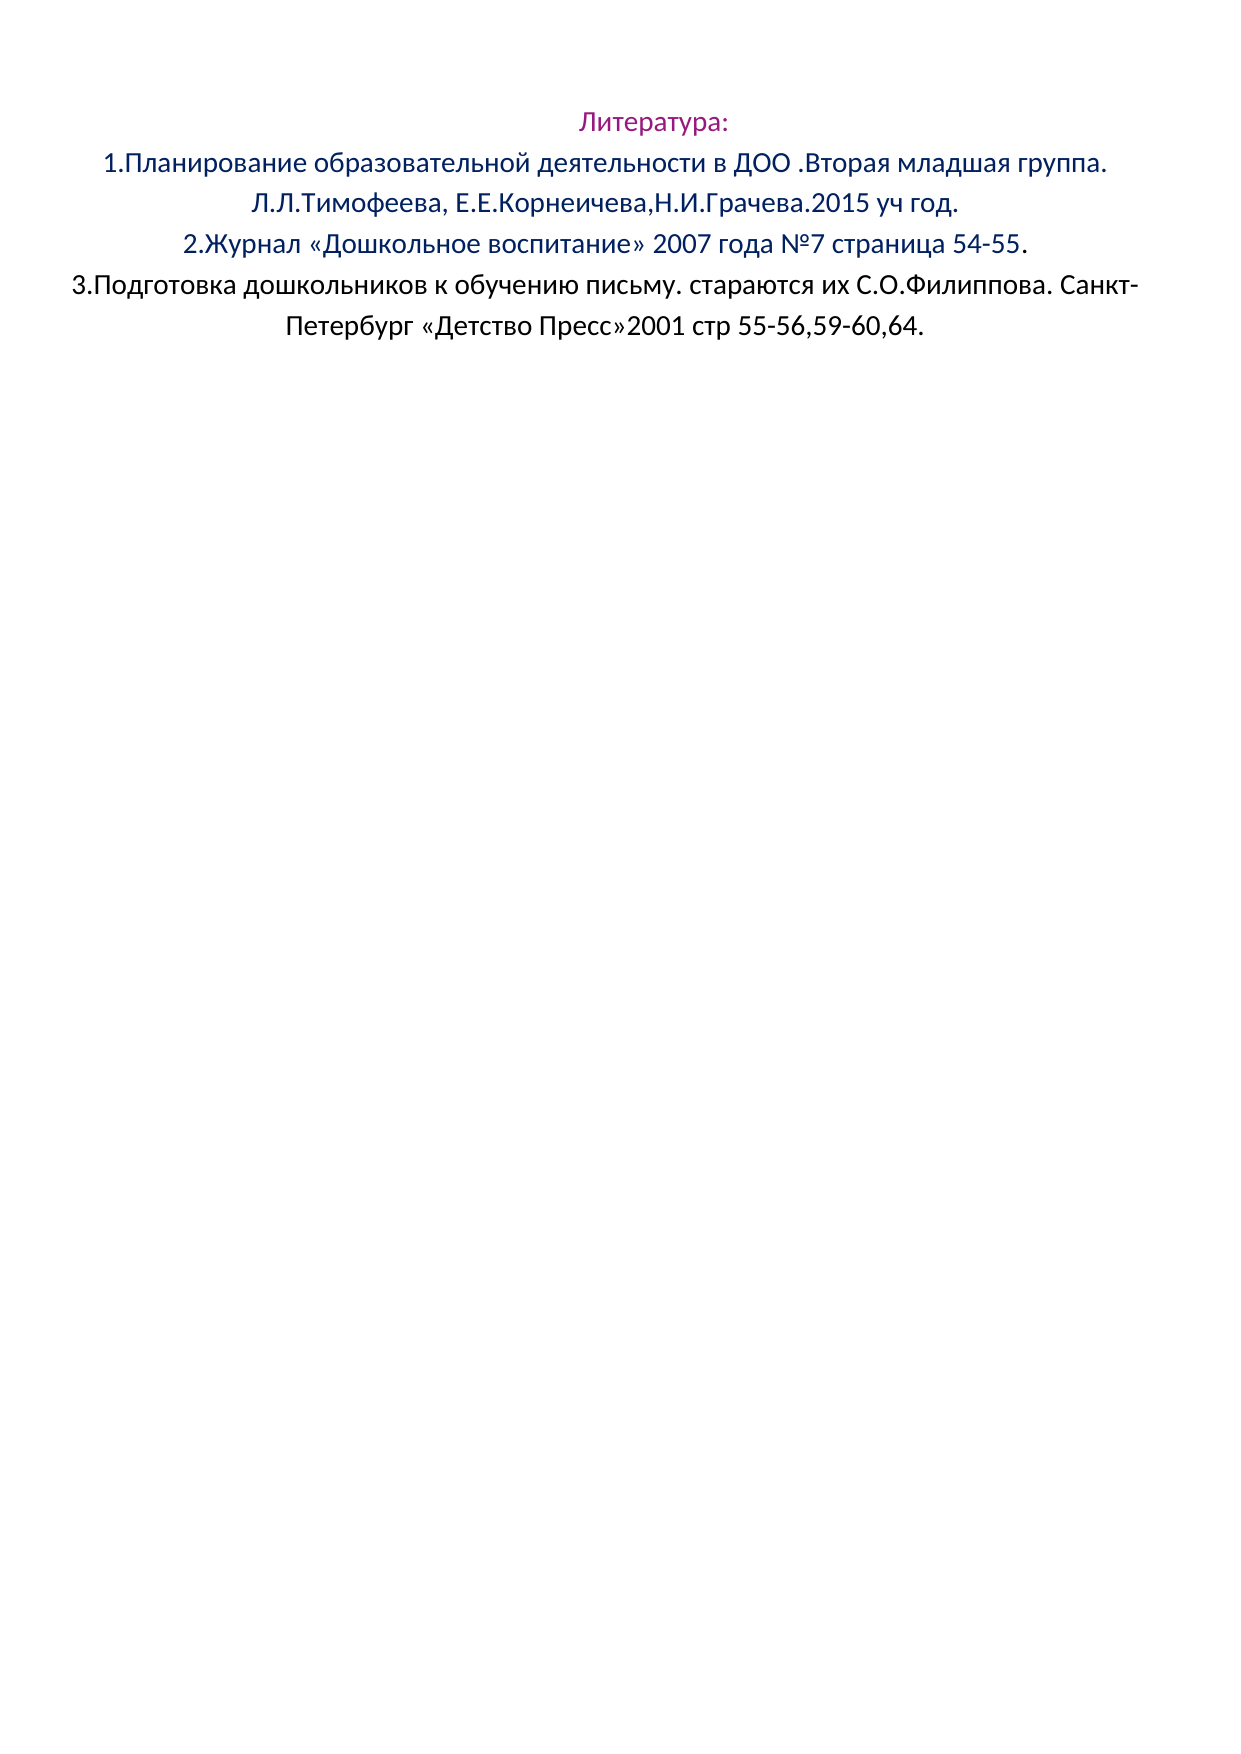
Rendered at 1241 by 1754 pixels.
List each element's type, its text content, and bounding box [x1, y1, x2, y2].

text Литература: [177, 103, 1152, 138]
text 1.Планирование образовательной деятельности в ДОО .Вторая младшая группа. [59, 144, 1152, 179]
text 3.Подготовка дошкольников к обучению письму. стараются их С.О.Филиппова. Санкт-Петербург «Детство Пресс»2001 стр 55-56,59-60,64. [59, 266, 1152, 343]
text Л.Л.Тимофеева, Е.Е.Корнеичева,Н.И.Грачева.2015 уч год. [59, 184, 1152, 220]
text 2.Журнал «Дошкольное воспитание» 2007 года №7 страница 54-55. [59, 226, 1152, 261]
